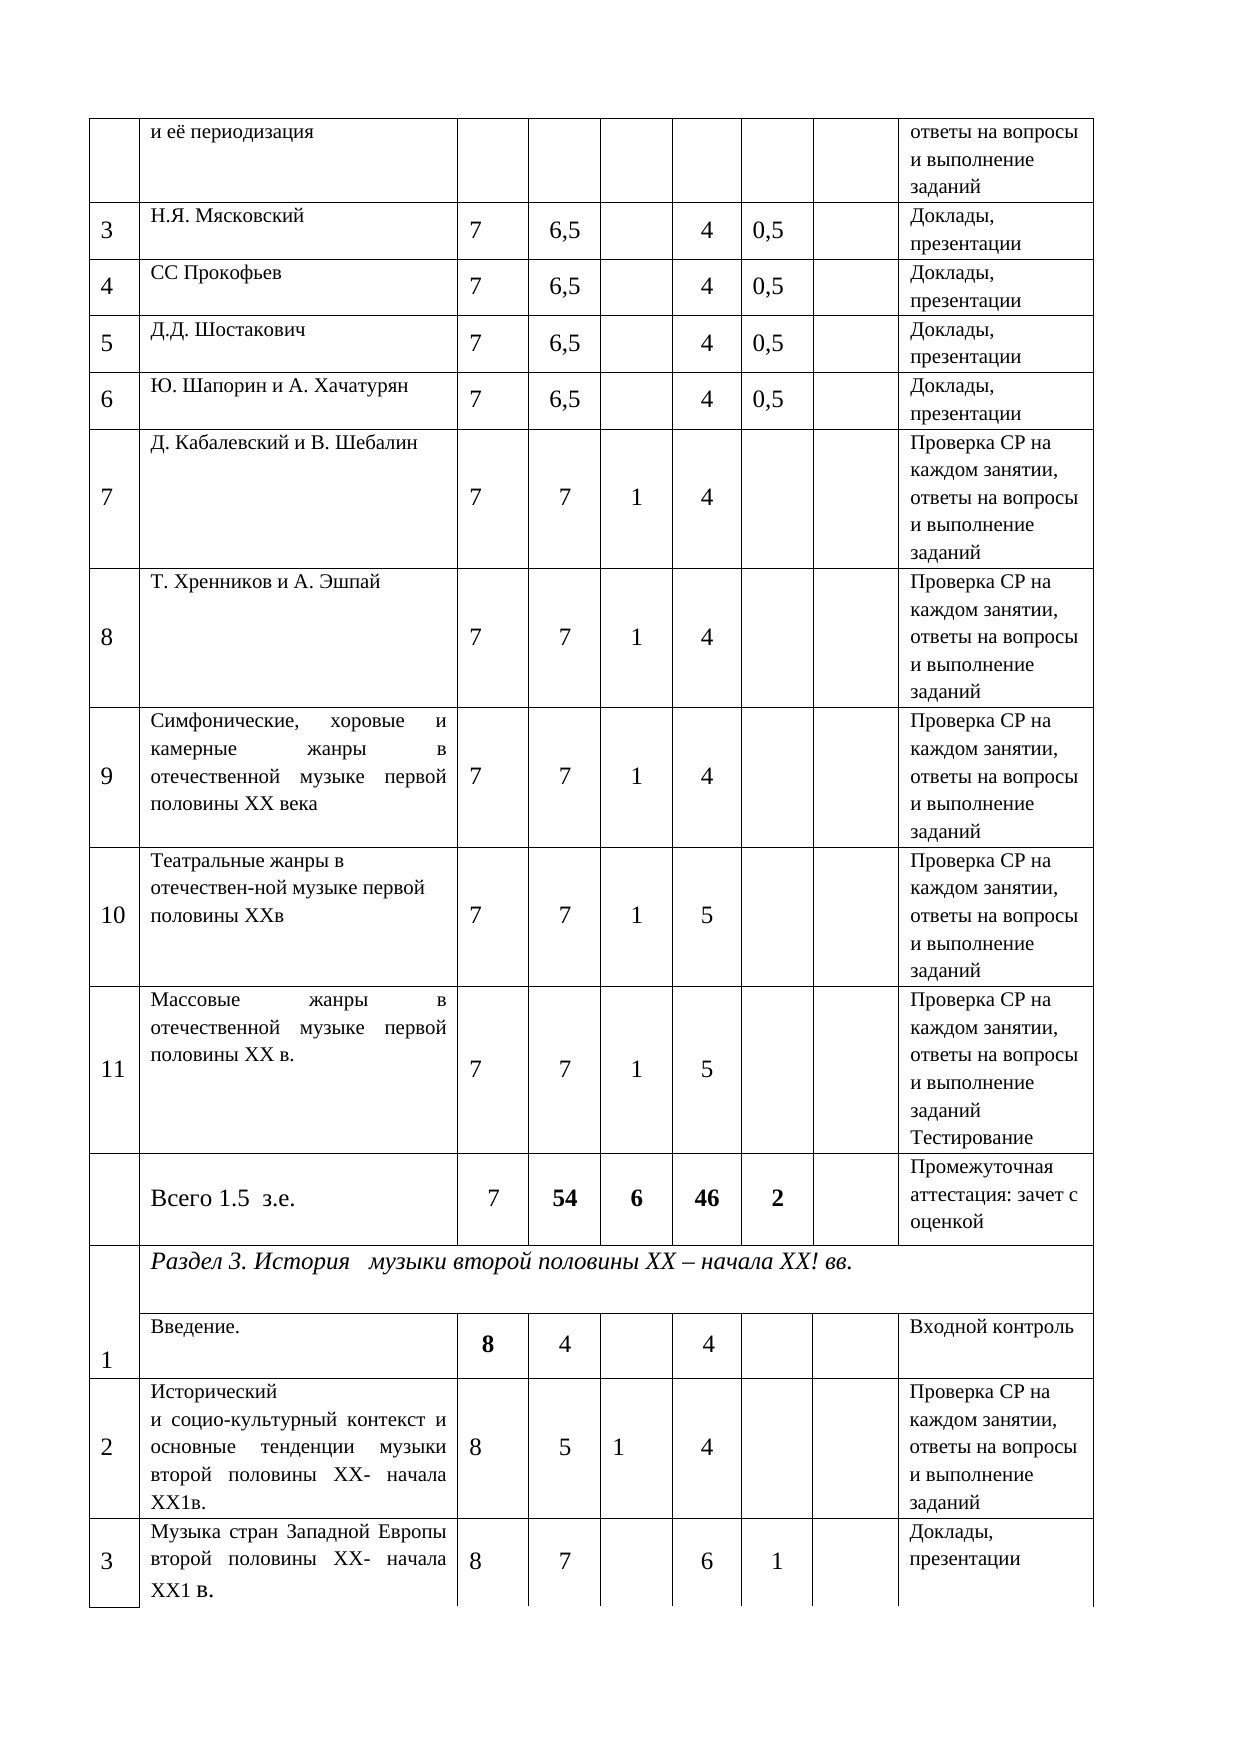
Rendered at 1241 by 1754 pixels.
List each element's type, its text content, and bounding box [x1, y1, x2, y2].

table_cell Доклады, презентации [899, 373, 1093, 428]
table_cell [814, 987, 898, 1153]
table_cell 6 [90, 373, 139, 428]
table_cell 46 [673, 1154, 741, 1245]
table_cell 6,5 [529, 316, 600, 372]
table_cell 7 [458, 316, 528, 372]
table_cell Доклады, презентации [899, 203, 1093, 259]
table_cell 3 [90, 203, 139, 259]
table_cell 9 [90, 708, 139, 847]
table_cell [742, 708, 813, 847]
table_cell [813, 1379, 898, 1517]
table_cell 8 [458, 1379, 528, 1517]
table_cell 10 [90, 848, 139, 986]
table_cell 6,5 [529, 260, 600, 315]
table_cell 7 [458, 987, 528, 1153]
table_cell 1 [601, 708, 672, 847]
table_cell 7 [458, 848, 528, 986]
table_cell 4 [673, 373, 741, 428]
table_cell [742, 119, 813, 202]
table_cell 1 [741, 1519, 813, 1607]
table_cell Проверка СР на каждом занятии, ответы на вопросы и выполнение заданий [899, 848, 1093, 986]
table_cell 1 [601, 1379, 672, 1517]
table_cell [742, 848, 813, 986]
table_cell [742, 987, 813, 1153]
table_cell 1 [601, 119, 672, 202]
table_cell 4 [529, 1314, 600, 1378]
table_cell 4 [673, 569, 741, 707]
table_cell 4 [673, 708, 741, 847]
table_cell 0,5 [742, 373, 813, 428]
table_cell [601, 373, 672, 428]
table_cell 1 [601, 987, 672, 1153]
table_cell Проверка СР на каждом занятии, ответы на вопросы и выполнение заданий [899, 569, 1093, 707]
table_cell Всего 1.5 з.е. [140, 1154, 457, 1245]
table_cell 4 [673, 316, 741, 372]
table_cell 6,5 [529, 203, 600, 259]
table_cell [140, 119, 457, 202]
table_cell [601, 260, 672, 315]
table_cell [601, 1314, 672, 1378]
table_cell 7 [458, 203, 528, 259]
table_cell [814, 203, 898, 259]
table_cell [814, 848, 898, 986]
table_cell 0,5 [742, 203, 813, 259]
table_cell [814, 316, 898, 372]
table_cell [813, 1314, 898, 1378]
table_cell 5 [90, 316, 139, 372]
table_cell [742, 1314, 812, 1378]
table_cell Входной контроль [899, 1314, 1093, 1378]
table_cell [742, 1379, 812, 1517]
table_cell 1 [601, 569, 672, 707]
table_cell 7 [458, 119, 528, 202]
table_cell Д.Д. Шостакович [140, 316, 457, 372]
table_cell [140, 1519, 458, 1607]
table_cell 8 [458, 1314, 528, 1378]
table_cell 5 [673, 987, 741, 1153]
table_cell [899, 1379, 1093, 1517]
table_cell 2 [90, 1379, 139, 1517]
table_cell 4 [673, 119, 741, 202]
table_cell Исторический и социо-культурный контекст и основные тенденции музыки второй половины ХХ- начала ХХ1в. [140, 1379, 457, 1517]
table_cell [742, 430, 813, 568]
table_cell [898, 1519, 1093, 1607]
table_cell 4 [673, 203, 741, 259]
table_cell 1 [90, 1246, 139, 1378]
table_cell 5 [529, 1379, 600, 1517]
table_cell 7 [529, 569, 600, 707]
table_cell Доклады, презентации [899, 260, 1093, 315]
table_cell [814, 119, 898, 202]
table_cell [814, 569, 898, 707]
table_cell [601, 203, 672, 259]
table_cell Н.Я. Мясковский [140, 203, 457, 259]
table_cell СС Прокофьев [140, 260, 457, 315]
table_cell [601, 1519, 672, 1607]
table_cell 4 [673, 1314, 741, 1378]
table_cell Промежуточная аттестация: зачет с оценкой [899, 1154, 1093, 1245]
table_cell 6 [601, 1154, 672, 1245]
table_cell 6 [673, 1519, 741, 1607]
table_cell 1 [601, 430, 672, 568]
table_cell [814, 373, 898, 428]
table_cell 7 [458, 260, 528, 315]
table_cell 4 [673, 260, 741, 315]
table_cell 7 [529, 848, 600, 986]
table_cell 4 [90, 260, 139, 315]
table_cell 7 [90, 430, 139, 568]
table_cell 7 [458, 373, 528, 428]
table_cell 7 [458, 569, 528, 707]
table_cell Массовые жанры в отечественной музыке первой половины ХХ в. [140, 987, 457, 1153]
table_cell 7 [529, 987, 600, 1153]
table_cell Введение. [140, 1314, 457, 1378]
table_cell [601, 316, 672, 372]
table_cell 8 [90, 569, 139, 707]
table_cell Д. Кабалевский и В. Шебалин [140, 430, 457, 568]
table_cell 54 [529, 1154, 600, 1245]
table_cell 7 [458, 1154, 528, 1245]
table_cell 4 [673, 1379, 741, 1517]
table_cell 2 [90, 119, 139, 202]
table_cell 7 [529, 1519, 601, 1607]
table_cell Проверка СР на каждом занятии, ответы на вопросы и выполнение заданий Тестирование [899, 987, 1093, 1153]
table_cell 4 [673, 430, 741, 568]
table_cell 7 [529, 708, 600, 847]
table_cell Ю. Шапорин и А. Хачатурян [140, 373, 457, 428]
table_cell 0,5 [742, 316, 813, 372]
table_cell [814, 430, 898, 568]
table_cell 6,5 [529, 373, 600, 428]
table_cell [899, 119, 1093, 202]
table_cell Доклады, презентации [899, 316, 1093, 372]
table_cell [814, 260, 898, 315]
table_cell Театральные жанры в отечествен-ной музыке первой половины ХХв [140, 848, 457, 986]
table_cell 0,5 [742, 260, 813, 315]
table_cell [90, 1154, 139, 1245]
table_cell [813, 1519, 898, 1607]
table_cell 7 [458, 430, 528, 568]
table_cell [814, 708, 898, 847]
table_cell 1 [601, 848, 672, 986]
table_cell Симфонические, хоровые и камерные жанры в отечественной музыке первой половины ХХ века [140, 708, 457, 847]
table_cell 7 [529, 430, 600, 568]
table_cell 11 [90, 987, 139, 1153]
table_cell 8 [458, 1519, 529, 1607]
table_cell 2 [742, 1154, 813, 1245]
table_cell [814, 1154, 898, 1245]
table_cell Проверка СР на каждом занятии, ответы на вопросы и выполнение заданий [899, 708, 1093, 847]
table_cell [742, 569, 813, 707]
table_cell Раздел 3. История музыки второй половины ХХ – начала ХХ! вв. [140, 1246, 1093, 1312]
table_cell 6 [529, 119, 600, 202]
table_cell 7 [458, 708, 528, 847]
table_cell 3 [90, 1519, 139, 1607]
table_cell 5 [673, 848, 741, 986]
table_cell Т. Хренников и А. Эшпай [140, 569, 457, 707]
table_cell Проверка СР на каждом занятии, ответы на вопросы и выполнение заданий [899, 430, 1093, 568]
